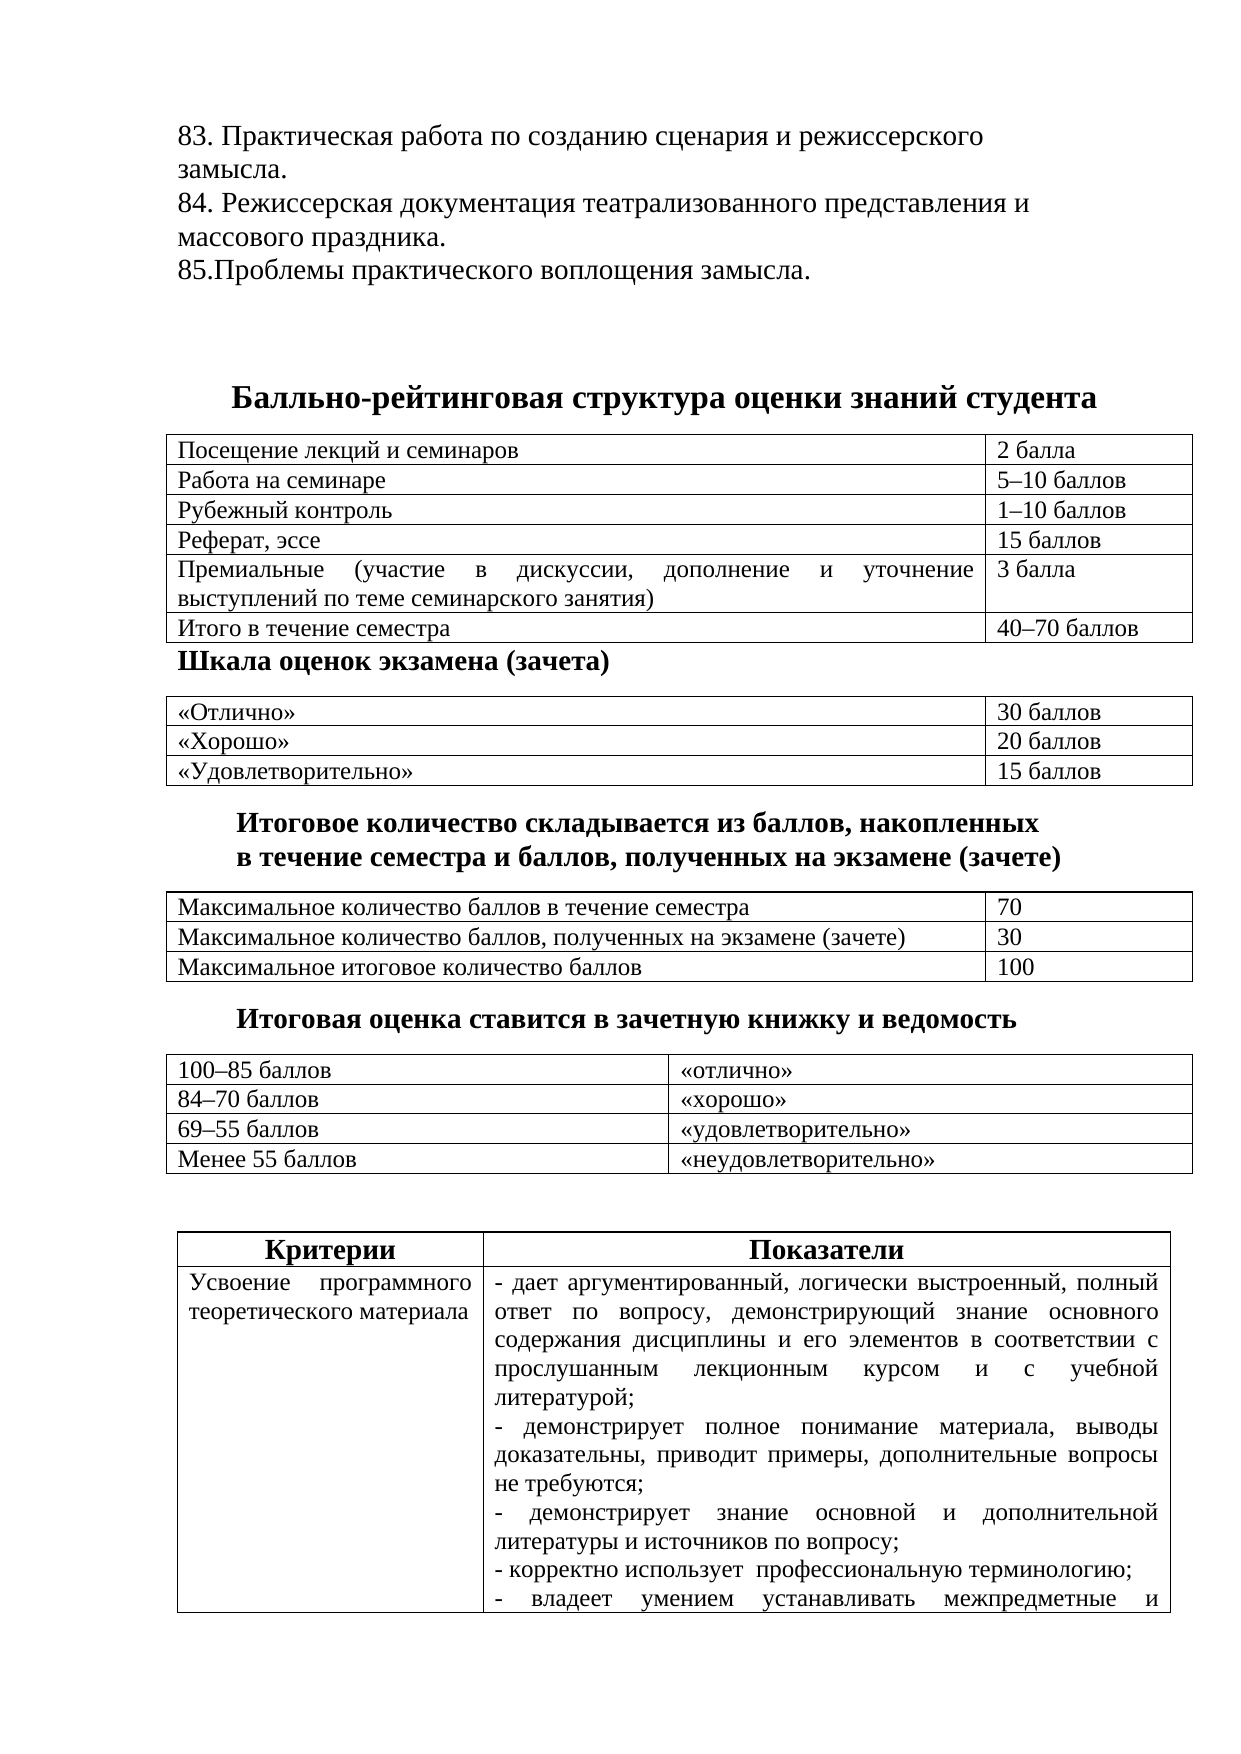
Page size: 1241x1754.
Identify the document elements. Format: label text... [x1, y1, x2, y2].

table_cell 100 [986, 952, 1192, 981]
table_cell Рубежный контроль [167, 495, 985, 524]
table_header «Отлично» [167, 697, 985, 725]
table_header 30 баллов [986, 697, 1192, 725]
table_cell Максимальное количество баллов, полученных на экзамене (зачете) [167, 922, 985, 951]
text замысла. [177, 152, 1152, 185]
table_cell Работа на семинаре [167, 465, 985, 494]
table_cell 1–10 баллов [986, 495, 1192, 524]
table_cell 69–55 баллов [167, 1114, 668, 1143]
table_header Максимальное количество баллов в течение семестра [167, 893, 985, 921]
text массового праздника. [177, 219, 1152, 252]
table_header 2 балла [986, 435, 1192, 464]
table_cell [484, 1267, 1170, 1612]
table_header 70 [986, 893, 1192, 921]
table_cell 20 баллов [986, 726, 1192, 755]
text 83. Практическая работа по созданию сценария и режиссерского [177, 118, 1152, 152]
table_cell Премиальные (участие в дискуссии, дополнение и уточнение выступлений по теме семинарского занятия) [167, 555, 985, 612]
text Итоговая оценка ставится в зачетную книжку и ведомость [177, 1001, 1152, 1034]
table_cell 15 баллов [986, 756, 1192, 785]
table_cell Итого в течение семестра [167, 613, 985, 642]
table_cell Реферат, эссе [167, 525, 985, 553]
table_cell 5–10 баллов [986, 465, 1192, 494]
table_cell «хорошо» [669, 1085, 1192, 1113]
table_cell Менее 55 баллов [167, 1144, 668, 1173]
text 84. Режиссерская документация театрализованного представления и [177, 185, 1152, 219]
table_header Критерии [178, 1233, 483, 1266]
text Итоговое количество складывается из баллов, накопленных [177, 805, 1152, 839]
table_header «отлично» [669, 1055, 1192, 1083]
table_cell «неудовлетворительно» [669, 1144, 1192, 1173]
text Шкала оценок экзамена (зачета) [177, 643, 1152, 676]
text 85.Проблемы практического воплощения замысла. [177, 252, 1152, 286]
table_cell 15 баллов [986, 525, 1192, 553]
table_header 100–85 баллов [167, 1055, 668, 1083]
table_cell 30 [986, 922, 1192, 951]
table_cell Максимальное итоговое количество баллов [167, 952, 985, 981]
table_cell 40–70 баллов [986, 613, 1192, 642]
table_cell «Хорошо» [167, 726, 985, 755]
table_cell «удовлетворительно» [669, 1114, 1192, 1143]
table_cell 84–70 баллов [167, 1085, 668, 1113]
table_header Посещение лекций и семинаров [167, 435, 985, 464]
table_cell «Удовлетворительно» [167, 756, 985, 785]
text в течение семестра и баллов, полученных на экзамене (зачете) [177, 839, 1152, 872]
table_header Показатели [484, 1233, 1170, 1266]
table_cell 3 балла [986, 555, 1192, 612]
text Балльно-рейтинговая структура оценки знаний студента [177, 377, 1152, 415]
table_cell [178, 1267, 483, 1612]
